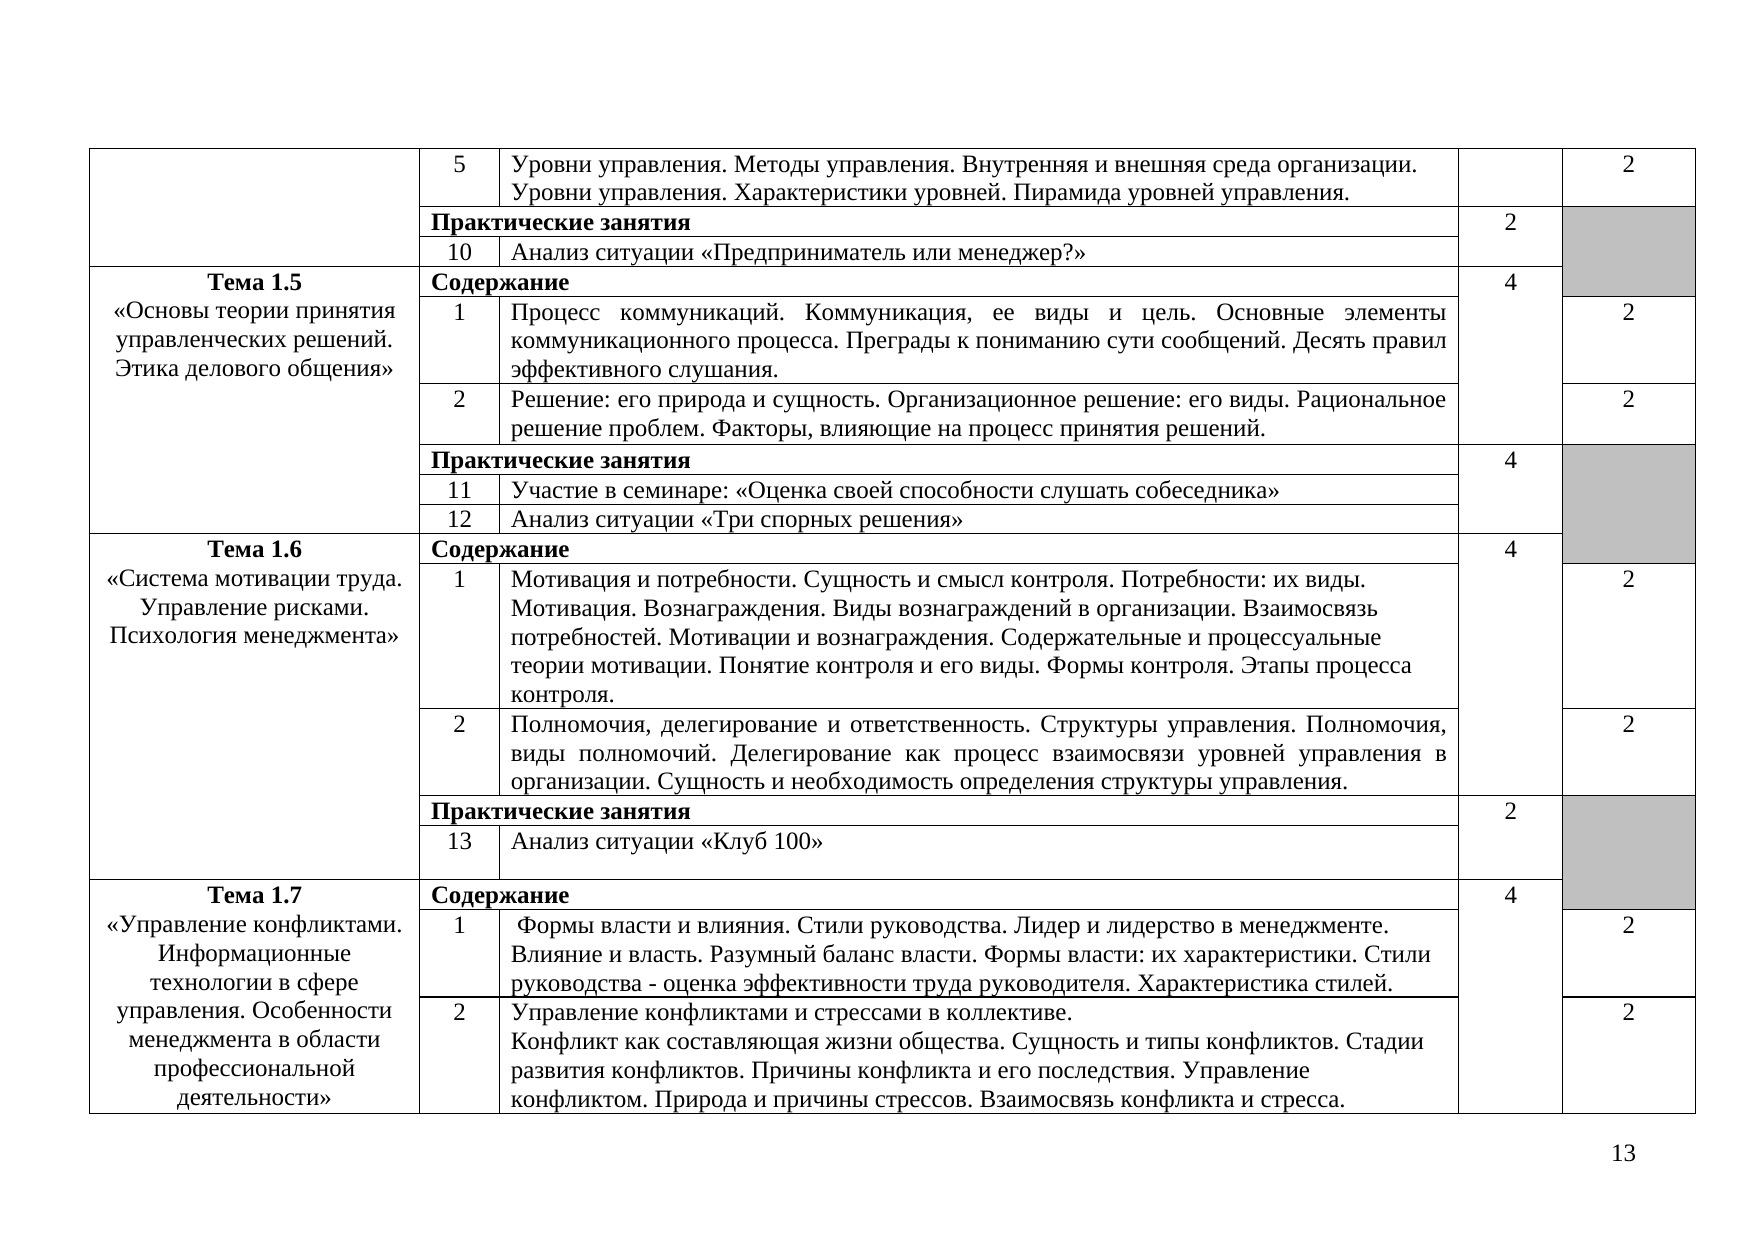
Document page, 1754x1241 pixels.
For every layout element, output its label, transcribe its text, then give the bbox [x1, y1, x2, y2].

table_cell Анализ ситуации «Три спорных решения» [500, 505, 1458, 533]
table_cell 4 [1459, 880, 1562, 1112]
table_cell [1563, 445, 1695, 563]
table_cell 2 [1563, 149, 1695, 206]
table_cell 4 [1459, 267, 1562, 444]
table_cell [500, 998, 1458, 1112]
table_cell Анализ ситуации «Предприниматель или менеджер?» [500, 237, 1458, 266]
table_cell 10 [420, 237, 499, 266]
table_cell 13 [420, 826, 499, 879]
table_cell Практические занятия [420, 207, 1458, 236]
table_cell 2 [1563, 910, 1695, 996]
table_cell 2 [1563, 384, 1695, 444]
table_cell Мотивация и потребности. Сущность и смысл контроля. Потребности: их виды. Мотивация. Вознаграждения. Виды вознаграждений в организации. Взаимосвязь потребностей. Мотивации и вознаграждения. Содержательные и процессуальные теории мотивации. Понятие контроля и его виды. Формы контроля. Этапы процесса контроля. [500, 564, 1458, 708]
table_cell 2 [1563, 297, 1695, 383]
table_cell Уровни управления. Методы управления. Внутренняя и внешняя среда организации. Уровни управления. Характеристики уровней. Пирамида уровней управления. [500, 149, 1458, 206]
table_cell 2 [1459, 207, 1562, 266]
table_cell 4 [1459, 534, 1562, 795]
table_cell 12 [420, 505, 499, 533]
table_cell 2 [1563, 564, 1695, 708]
table_cell 2 [1563, 709, 1695, 795]
table_cell [1563, 207, 1695, 296]
table_cell 1 [420, 910, 499, 996]
table_cell 1 [420, 297, 499, 383]
table_cell 4 [1459, 445, 1562, 533]
table_cell Тема 1.7 «Управление конфликтами. Информационные технологии в сфере управления. Особенности менеджмента в области профессиональной деятельности» [90, 880, 419, 1112]
table_cell Участие в семинаре: «Оценка своей способности слушать собеседника» [500, 475, 1458, 503]
table_cell 5 [420, 149, 499, 206]
table_cell 2 [420, 709, 499, 795]
table_cell 2 [1563, 998, 1695, 1112]
table_cell Содержание [420, 534, 1458, 563]
table_cell Тема 1.5 «Основы теории принятия управленческих решений. Этика делового общения» [90, 267, 419, 533]
table_cell 2 [1459, 796, 1562, 879]
table_cell Анализ ситуации «Клуб 100» [500, 826, 1458, 879]
table_cell 11 [420, 475, 499, 503]
table_cell [1563, 796, 1695, 909]
table_cell 2 [420, 384, 499, 444]
table_cell 1 [420, 564, 499, 708]
table_cell 2 [420, 998, 499, 1112]
table_cell Практические занятия [420, 445, 1458, 474]
table_cell Содержание [420, 267, 1458, 296]
table_cell Тема 1.6 «Система мотивации труда. Управление рисками. Психология менеджмента» [90, 534, 419, 879]
table_cell Процесс коммуникаций. Коммуникация, ее виды и цель. Основные элементы коммуникационного процесса. Преграды к пониманию сути сообщений. Десять правил эффективного слушания. [500, 297, 1458, 383]
table_cell Практические занятия [420, 796, 1458, 825]
table_cell Формы власти и влияния. Стили руководства. Лидер и лидерство в менеджменте. Влияние и власть. Разумный баланс власти. Формы власти: их характеристики. Стили руководства - оценка эффективности труда руководителя. Характеристика стилей. [500, 910, 1458, 996]
table_cell Содержание [420, 880, 1458, 909]
table_cell Решение: его природа и сущность. Организационное решение: его виды. Рациональное решение проблем. Факторы, влияющие на процесс принятия решений. [500, 384, 1458, 444]
table_cell Полномочия, делегирование и ответственность. Структуры управления. Полномочия, виды полномочий. Делегирование как процесс взаимосвязи уровней управления в организации. Сущность и необходимость определения структуры управления. [500, 709, 1458, 795]
